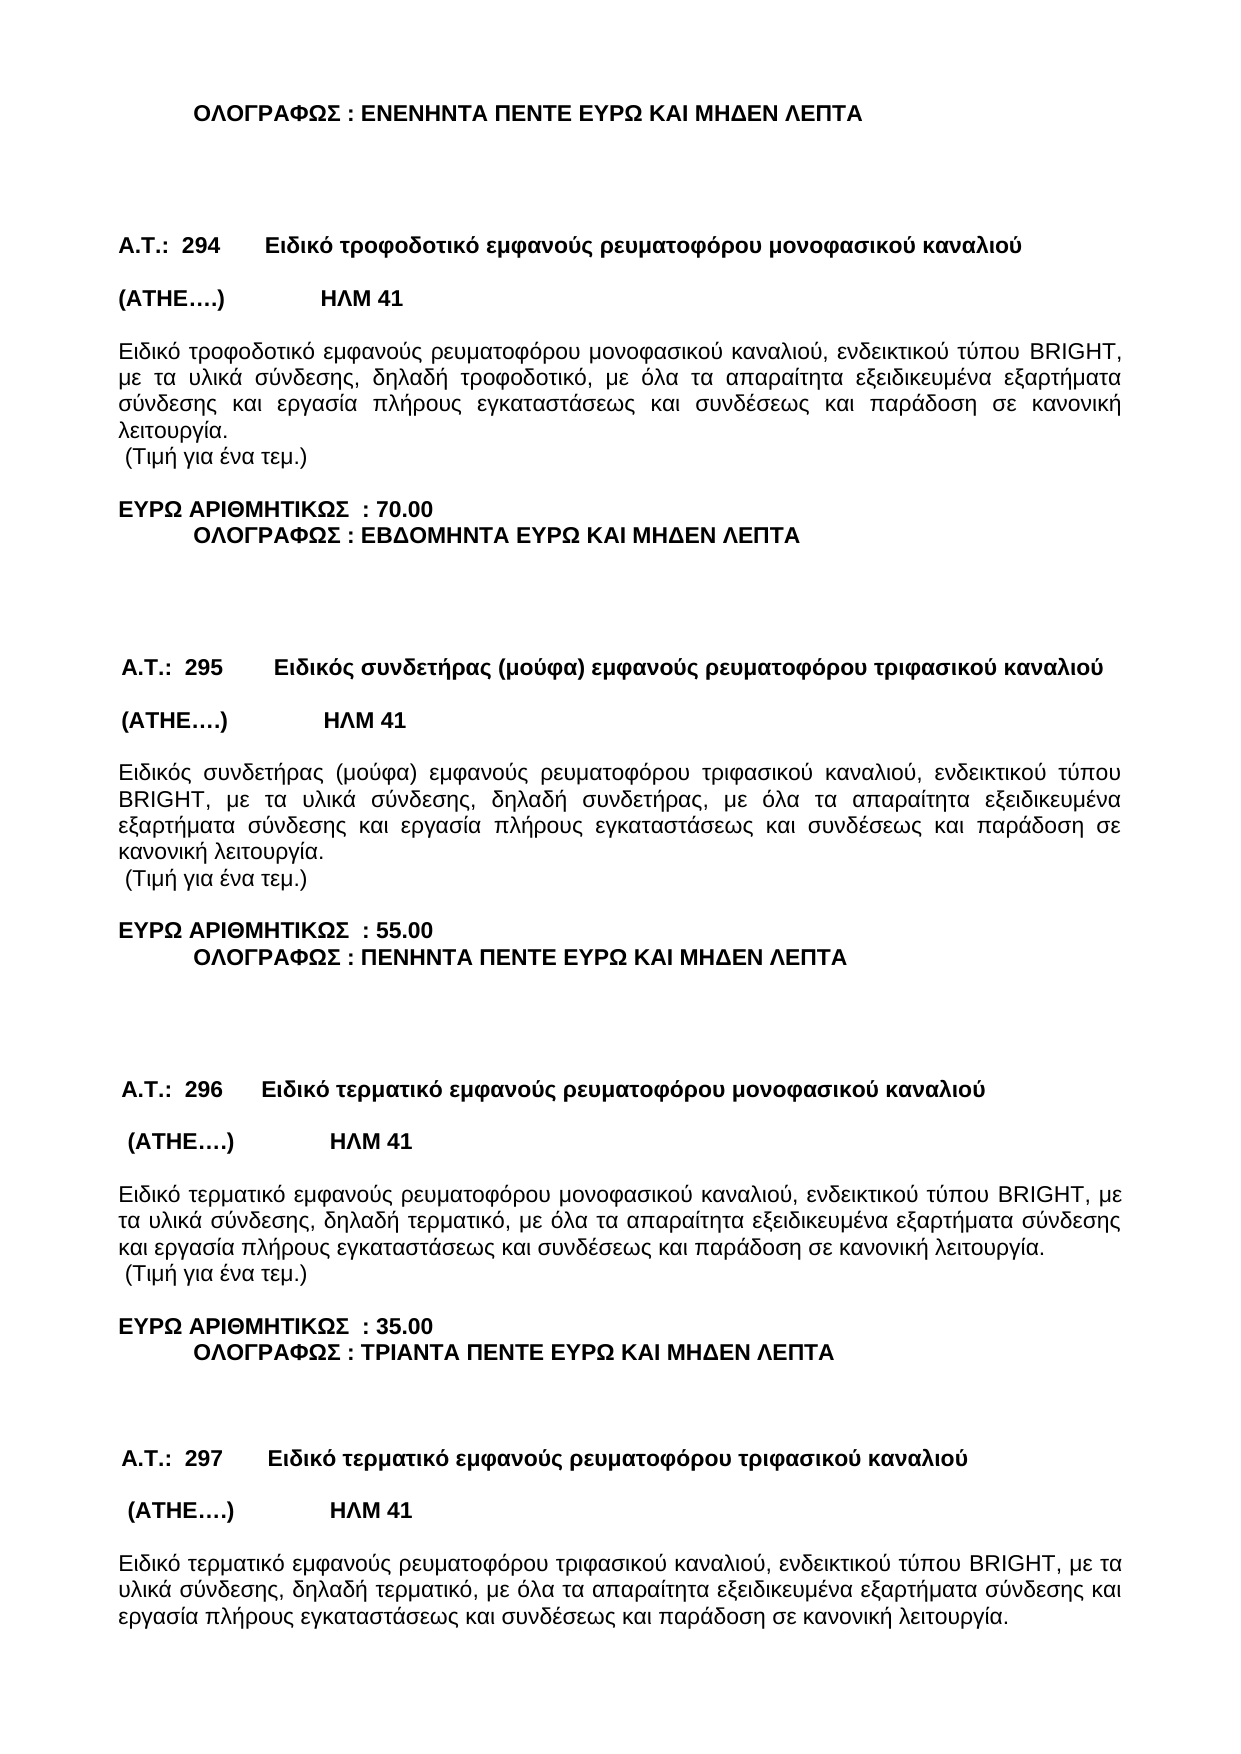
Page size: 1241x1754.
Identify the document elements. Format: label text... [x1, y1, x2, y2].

text Α.Τ.: 295 Ειδικός συνδετήρας (μούφα) εμφανούς ρευματοφόρου τριφασικού καναλιού [121, 654, 1122, 680]
text Ειδικό τροφοδοτικό εμφανούς ρευματοφόρου μονοφασικού καναλιού, ενδεικτικού τύπου BRIGHT, με τα υλικά σύνδεσης, δηλαδή τροφοδοτικό, με όλα τα απαραίτητα εξειδικευμένα εξαρτήματα σύνδεσης και εργασία πλήρους εγκαταστάσεως και συνδέσεως και παράδοση σε κανονική λειτουργία. [118, 338, 1122, 443]
text Ειδικός συνδετήρας (μούφα) εμφανούς ρευματοφόρου τριφασικού καναλιού, ενδεικτικού τύπου BRIGHT, με τα υλικά σύνδεσης, δηλαδή συνδετήρας, με όλα τα απαραίτητα εξειδικευμένα εξαρτήματα σύνδεσης και εργασία πλήρους εγκαταστάσεως και συνδέσεως και παράδοση σε κανονική λειτουργία. [118, 759, 1122, 865]
text ΕΥΡΩ ΑΡΙΘΜΗΤΙΚΩΣ : 70.00 [118, 496, 1122, 522]
text (ΑΤΗΕ….) ΗΛΜ 41 [121, 1497, 1122, 1523]
text ΟΛΟΓΡΑΦΩΣ : ΕΒΔΟΜΗΝΤΑ ΕΥΡΩ ΚΑΙ ΜΗΔΕΝ ΛΕΠΤΑ [118, 522, 1122, 548]
text ΟΛΟΓΡΑΦΩΣ : ΕΝΕΝΗΝΤΑ ΠΕΝΤΕ ΕΥΡΩ ΚΑΙ ΜΗΔΕΝ ΛΕΠΤΑ [118, 100, 1122, 127]
text Α.Τ.: 297 Ειδικό τερματικό εμφανούς ρευματοφόρου τριφασικού καναλιού [121, 1444, 1122, 1471]
text Ειδικό τερματικό εμφανούς ρευματοφόρου τριφασικού καναλιού, ενδεικτικού τύπου BRIGHT, με τα υλικά σύνδεσης, δηλαδή τερματικό, με όλα τα απαραίτητα εξειδικευμένα εξαρτήματα σύνδεσης και εργασία πλήρους εγκαταστάσεως και συνδέσεως και παράδοση σε κανονική λειτουργία. [118, 1550, 1122, 1629]
text ΕΥΡΩ ΑΡΙΘΜΗΤΙΚΩΣ : 55.00 [118, 917, 1122, 944]
text ΕΥΡΩ ΑΡΙΘΜΗΤΙΚΩΣ : 35.00 [118, 1313, 1122, 1339]
text (Τιμή για ένα τεμ.) [118, 443, 1122, 469]
text ΟΛΟΓΡΑΦΩΣ : ΠΕΝΗΝΤΑ ΠΕΝΤΕ ΕΥΡΩ ΚΑΙ ΜΗΔΕΝ ΛΕΠΤΑ [118, 944, 1122, 970]
text (ΑΤΗΕ….) ΗΛΜ 41 [121, 1128, 1122, 1154]
text Ειδικό τερματικό εμφανούς ρευματοφόρου μονοφασικού καναλιού, ενδεικτικού τύπου BRIGHT, με τα υλικά σύνδεσης, δηλαδή τερματικό, με όλα τα απαραίτητα εξειδικευμένα εξαρτήματα σύνδεσης και εργασία πλήρους εγκαταστάσεως και συνδέσεως και παράδοση σε κανονική λειτουργία. [118, 1181, 1122, 1260]
text Α.Τ.: 296 Ειδικό τερματικό εμφανούς ρευματοφόρου μονοφασικού καναλιού [121, 1076, 1122, 1102]
text Α.Τ.: 294 Ειδικό τροφοδοτικό εμφανούς ρευματοφόρου μονοφασικού καναλιού [118, 232, 1122, 258]
text (Τιμή για ένα τεμ.) [118, 1260, 1122, 1286]
text (ΑΤΗΕ….) ΗΛΜ 41 [118, 285, 1122, 311]
text (ΑΤΗΕ….) ΗΛΜ 41 [121, 707, 1122, 733]
text ΟΛΟΓΡΑΦΩΣ : ΤΡΙΑΝΤΑ ΠΕΝΤΕ ΕΥΡΩ ΚΑΙ ΜΗΔΕΝ ΛΕΠΤΑ [118, 1339, 1122, 1365]
text (Τιμή για ένα τεμ.) [118, 865, 1122, 891]
